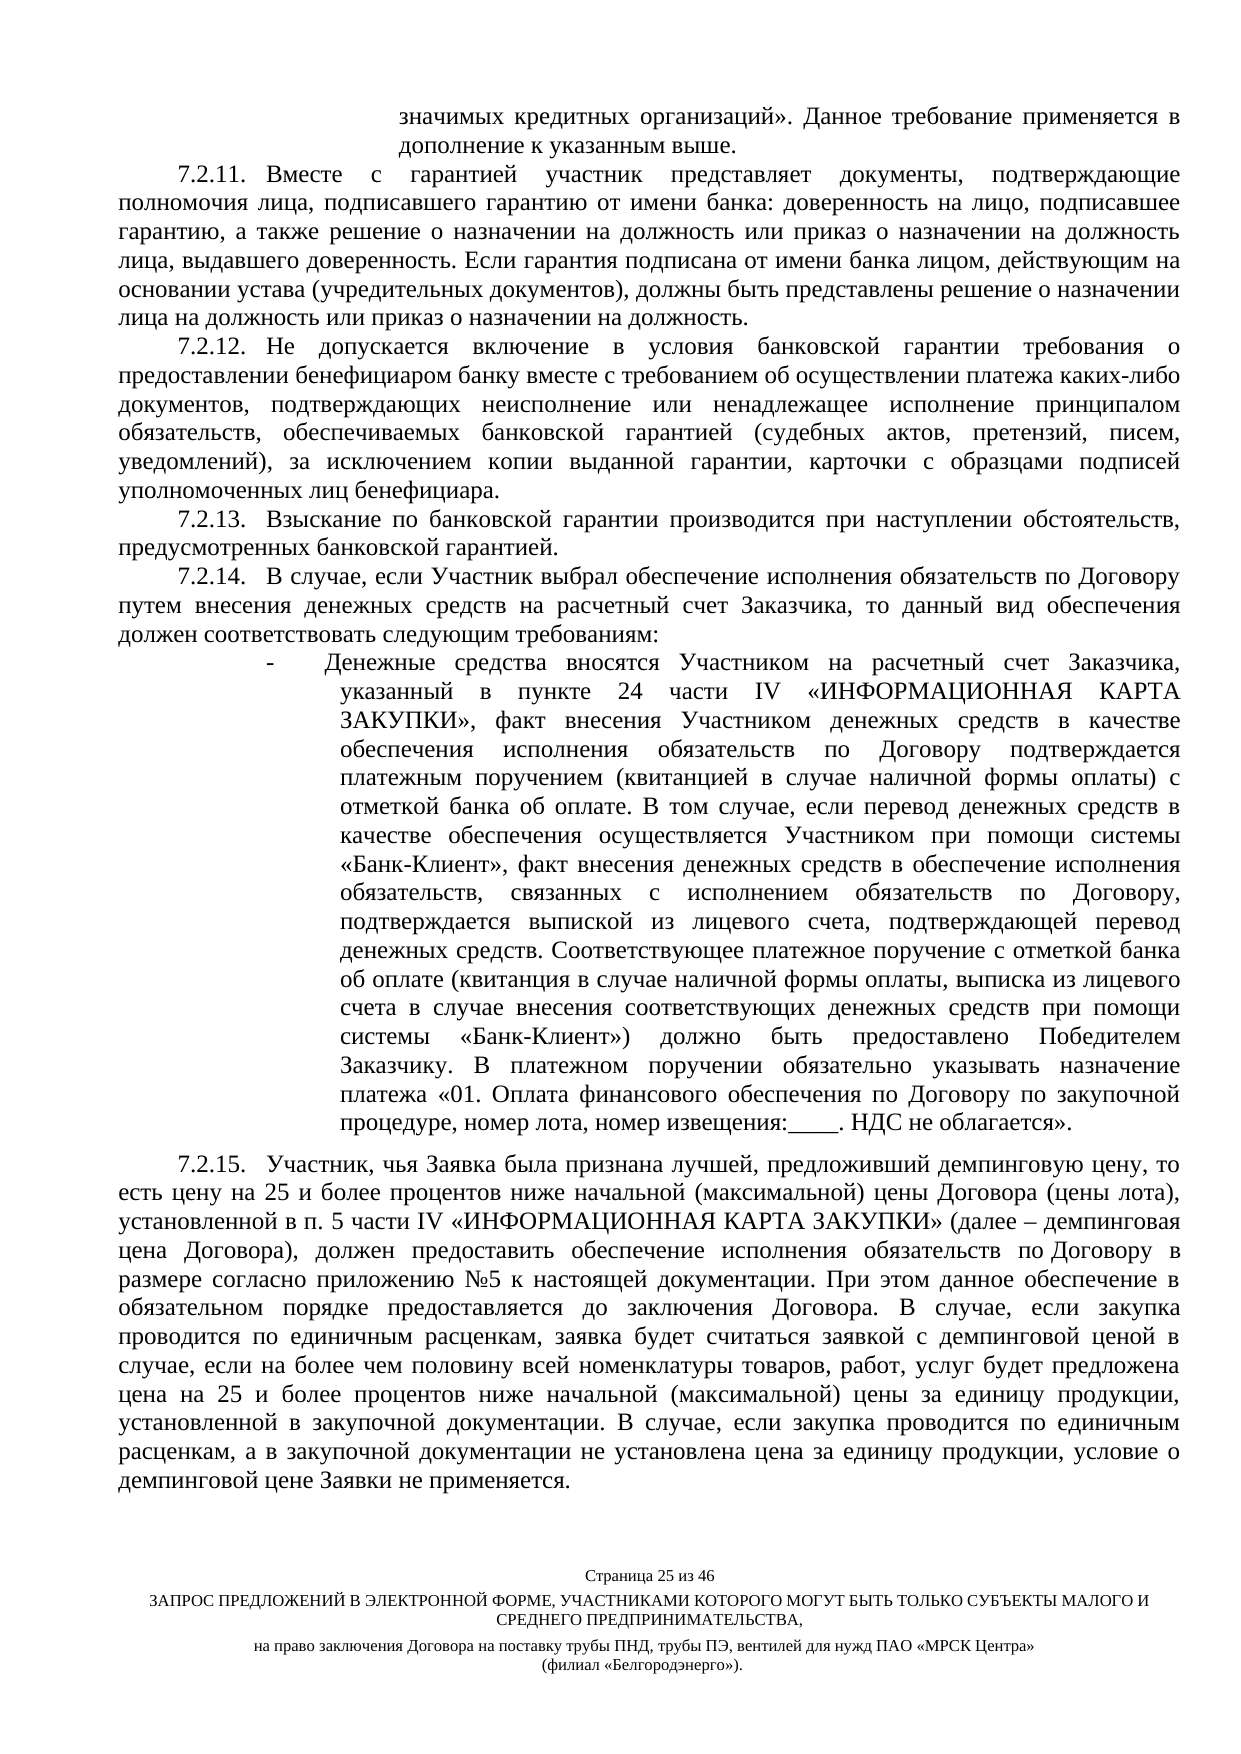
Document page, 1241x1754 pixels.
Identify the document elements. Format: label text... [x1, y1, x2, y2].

list Вместе с гарантией участник представляет документы, подтверждающие полномочия лица, подписавшего гарантию от имени банка: доверенность на лицо, подписавшее гарантию, а также решение о назначении на должность или приказ о назначении на должность лица, выдавшего доверенность. Если гарантия подписана от имени банка лицом, действующим на основании устава (учредительных документов), должны быть представлены решение о назначении лица на должность или приказ о назначении на должность. [118, 159, 1181, 331]
list В случае, если Участник выбрал обеспечение исполнения обязательств по Договору путем внесения денежных средств на расчетный счет Заказчика, то данный вид обеспечения должен соответствовать следующим требованиям: [118, 561, 1181, 647]
list Не допускается включение в условия банковской гарантии требования о предоставлении бенефициаром банку вместе с требованием об осуществлении платежа каких-либо документов, подтверждающих неисполнение или ненадлежащее исполнение принципалом обязательств, обеспечиваемых банковской гарантией (судебных актов, претензий, писем, уведомлений), за исключением копии выданной гарантии, карточки с образцами подписей уполномоченных лиц бенефициара. [118, 331, 1181, 504]
list Денежные средства вносятся Участником на расчетный счет Заказчика, указанный в пункте 24 части IV «ИНФОРМАЦИОННАЯ КАРТА ЗАКУПКИ», факт внесения Участником денежных средств в качестве обеспечения исполнения обязательств по Договору подтверждается платежным поручением (квитанцией в случае наличной формы оплаты) с отметкой банка об оплате. В том случае, если перевод денежных средств в качестве обеспечения осуществляется Участником при помощи системы «Банк-Клиент», факт внесения денежных средств в обеспечение исполнения обязательств, связанных с исполнением обязательств по Договору, подтверждается выпиской из лицевого счета, подтверждающей перевод денежных средств. Соответствующее платежное поручение с отметкой банка об оплате (квитанция в случае наличной формы оплаты, выписка из лицевого счета в случае внесения соответствующих денежных средств при помощи системы «Банк-Клиент») должно быть предоставлено Победителем Заказчику. В платежном поручении обязательно указывать назначение платежа «01. Оплата финансового обеспечения по Договору по закупочной процедуре, номер лота, номер извещения:____. НДС не облагается». [266, 647, 1181, 1136]
list Взыскание по банковской гарантии производится при наступлении обстоятельств, предусмотренных банковской гарантией. [118, 504, 1181, 561]
subtitle Участник, чья Заявка была признана лучшей, предложивший демпинговую цену, то есть цену на 25 и более процентов ниже начальной (максимальной) цены Договора (цены лота), установленной в п. 5 части IV «ИНФОРМАЦИОННАЯ КАРТА ЗАКУПКИ» (далее – демпинговая цена Договора), должен предоставить обеспечение исполнения обязательств по Договору в размере согласно приложению №5 к настоящей документации. При этом данное обеспечение в обязательном порядке предоставляется до заключения Договора. В случае, если закупка проводится по единичным расценкам, заявка будет считаться заявкой с демпинговой ценой в случае, если на более чем половину всей номенклатуры товаров, работ, услуг будет предложена цена на 25 и более процентов ниже начальной (максимальной) цены за единицу продукции, установленной в закупочной документации. В случае, если закупка проводится по единичным расценкам, а в закупочной документации не установлена цена за единицу продукции, условие о демпинговой цене Заявки не применяется. [118, 1149, 1181, 1494]
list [354, 101, 1181, 159]
